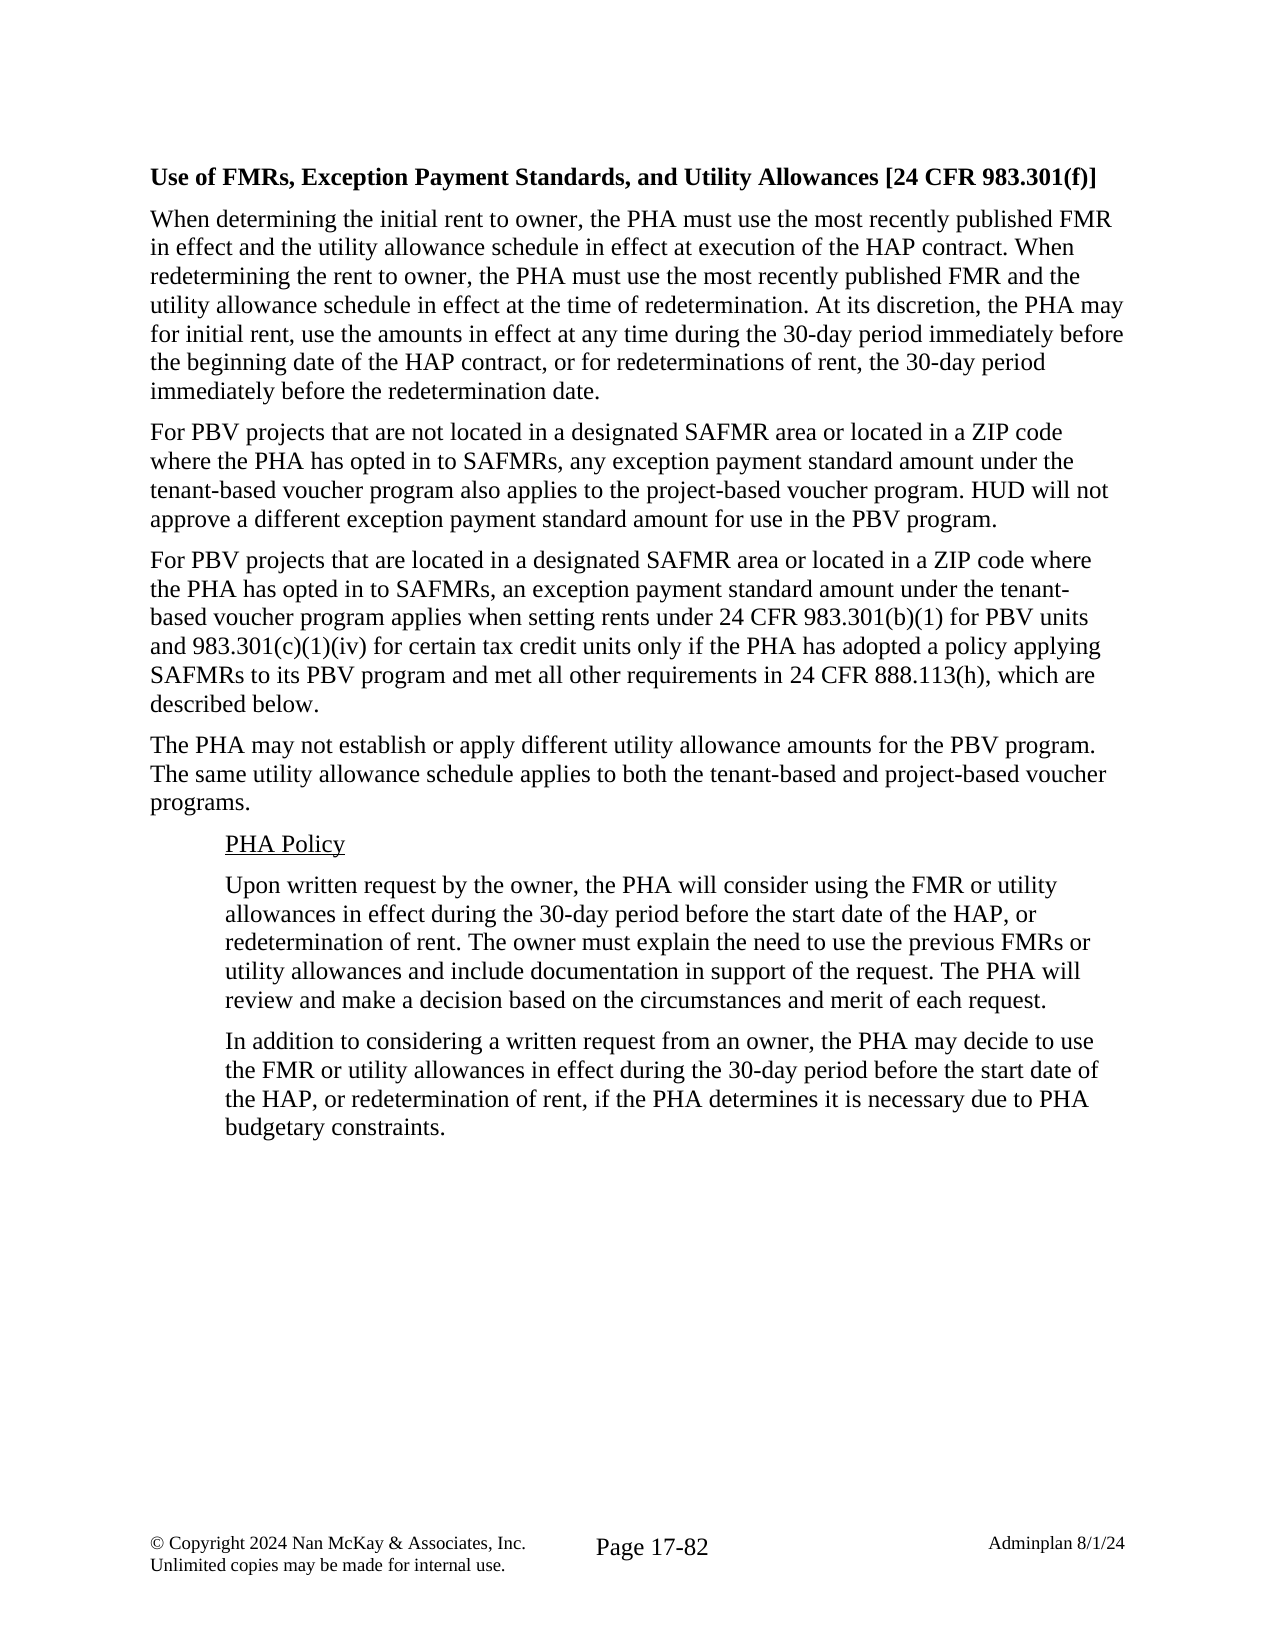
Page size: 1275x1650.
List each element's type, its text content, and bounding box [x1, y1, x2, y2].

text The PHA may not establish or apply different utility allowance amounts for the PBV program. The same utility allowance schedule applies to both the tenant-based and project-based voucher programs. [150, 730, 1125, 816]
text Upon written request by the owner, the PHA will consider using the FMR or utility allowances in effect during the 30-day period before the start date of the HAP, or redetermination of rent. The owner must explain the need to use the previous FMRs or utility allowances and include documentation in support of the request. The PHA will review and make a decision based on the circumstances and merit of each request. [225, 870, 1125, 1014]
text PHA Policy [225, 829, 1125, 857]
text Use of FMRs, Exception Payment Standards, and Utility Allowances [24 CFR 983.301(f)] [150, 162, 1125, 191]
text When determining the initial rent to owner, the PHA must use the most recently published FMR in effect and the utility allowance schedule in effect at execution of the HAP contract. When redetermining the rent to owner, the PHA must use the most recently published FMR and the utility allowance schedule in effect at the time of redetermination. At its discretion, the PHA may for initial rent, use the amounts in effect at any time during the 30-day period immediately before the beginning date of the HAP contract, or for redeterminations of rent, the 30-day period immediately before the redetermination date. [150, 204, 1125, 405]
text In addition to considering a written request from an owner, the PHA may decide to use the FMR or utility allowances in effect during the 30-day period before the start date of the HAP, or redetermination of rent, if the PHA determines it is necessary due to PHA budgetary constraints. [225, 1026, 1125, 1141]
text For PBV projects that are located in a designated SAFMR area or located in a ZIP code where the PHA has opted in to SAFMRs, an exception payment standard amount under the tenant-based voucher program applies when setting rents under 24 CFR 983.301(b)(1) for PBV units and 983.301(c)(1)(iv) for certain tax credit units only if the PHA has adopted a policy applying SAFMRs to its PBV program and met all other requirements in 24 CFR 888.113(h), which are described below. [150, 545, 1125, 717]
text For PBV projects that are not located in a designated SAFMR area or located in a ZIP code where the PHA has opted in to SAFMRs, any exception payment standard amount under the tenant-based voucher program also applies to the project-based voucher program. HUD will not approve a different exception payment standard amount for use in the PBV program. [150, 417, 1125, 532]
